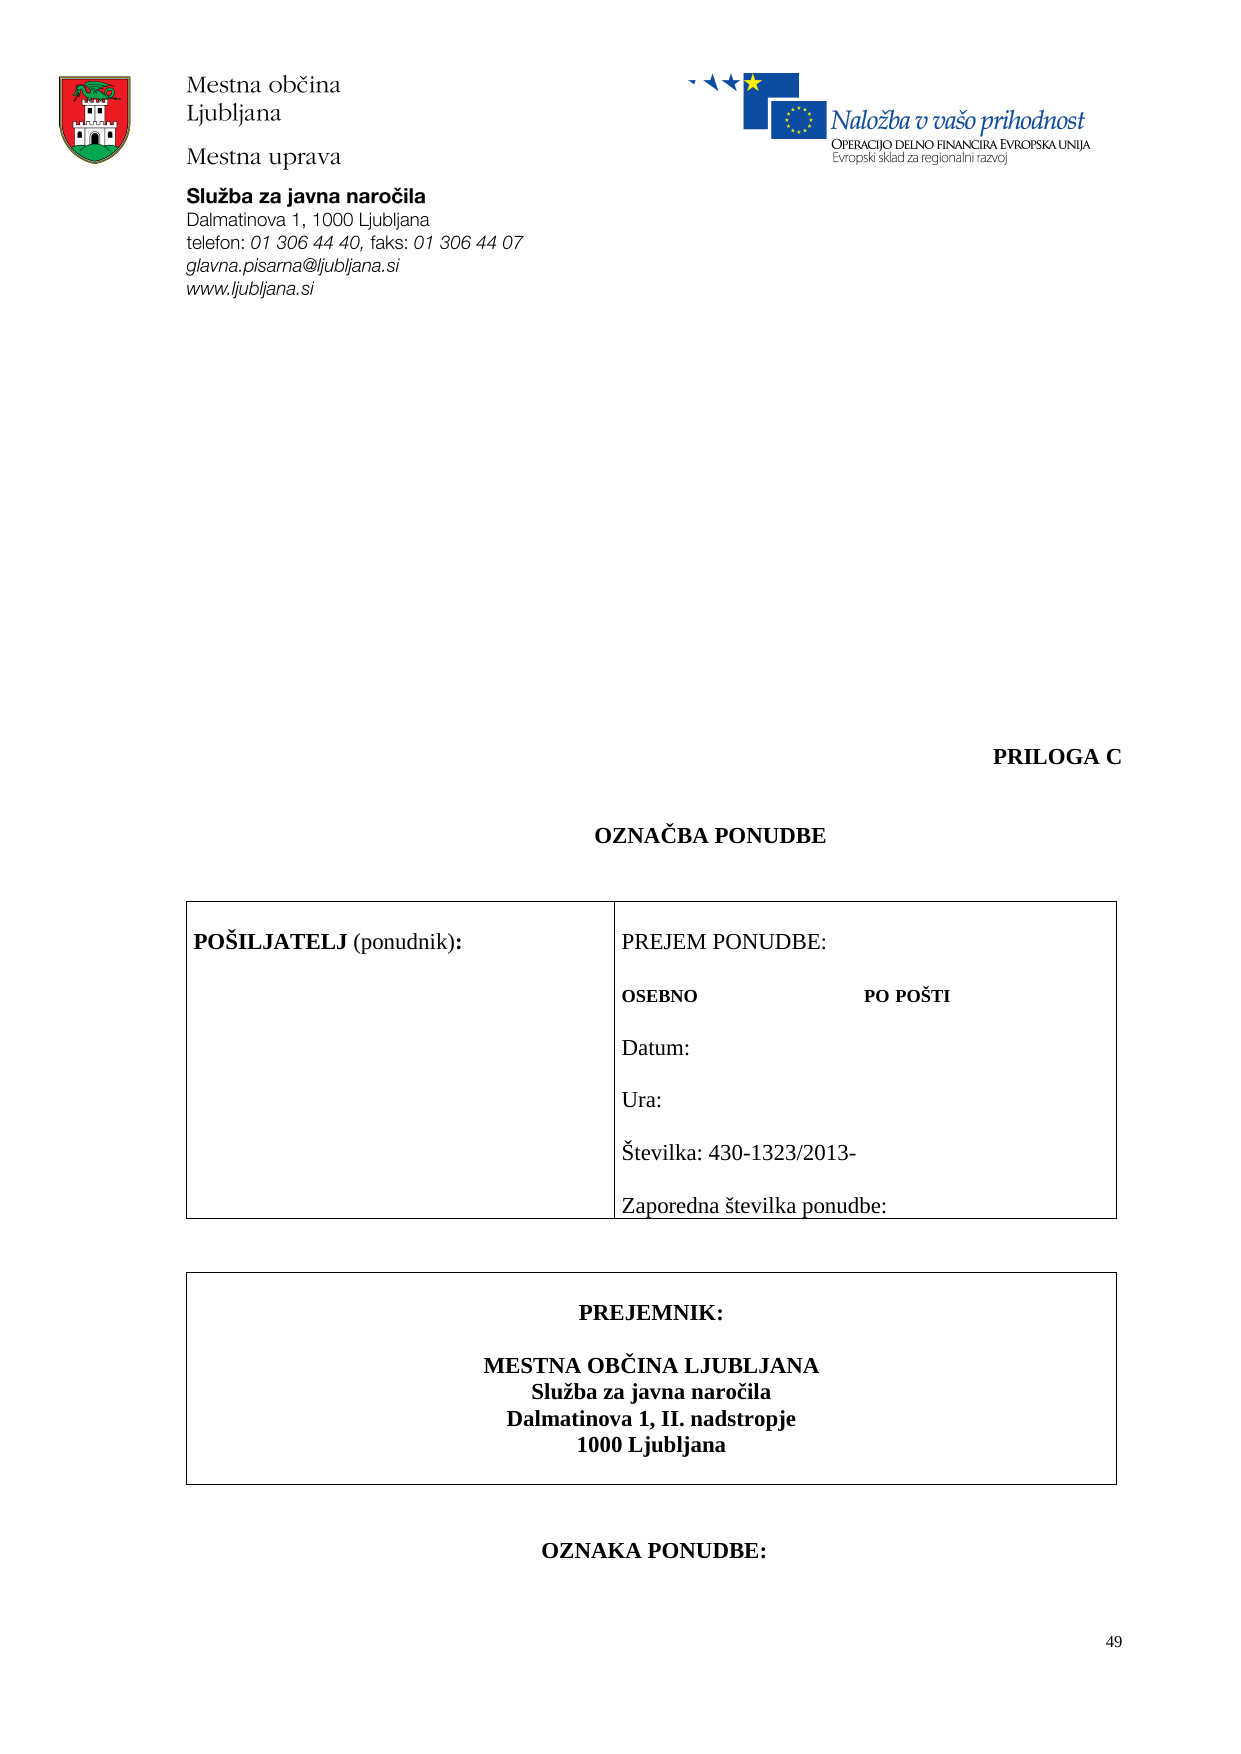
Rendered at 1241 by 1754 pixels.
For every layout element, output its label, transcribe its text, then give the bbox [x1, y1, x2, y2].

table_header POŠILJATELJ (ponudnik): [187, 902, 614, 1218]
picture [59, 73, 537, 302]
picture [688, 73, 1091, 165]
text OZNAČBA PONUDBE [298, 822, 1122, 848]
text OZNAKA PONUDBE: [186, 1537, 1122, 1564]
table_header PREJEMNIK: MESTNA OBČINA LJUBLJANA Služba za javna naročila Dalmatinova 1, II. nadstropje 1000 Ljubljana [187, 1273, 1116, 1484]
text PRILOGA C [298, 743, 1122, 769]
table_header PREJEM PONUDBE: osebno po pošti Datum: Ura: Številka: 430-1323/2013- Zaporedna številka ponudbe: [615, 902, 1116, 1218]
